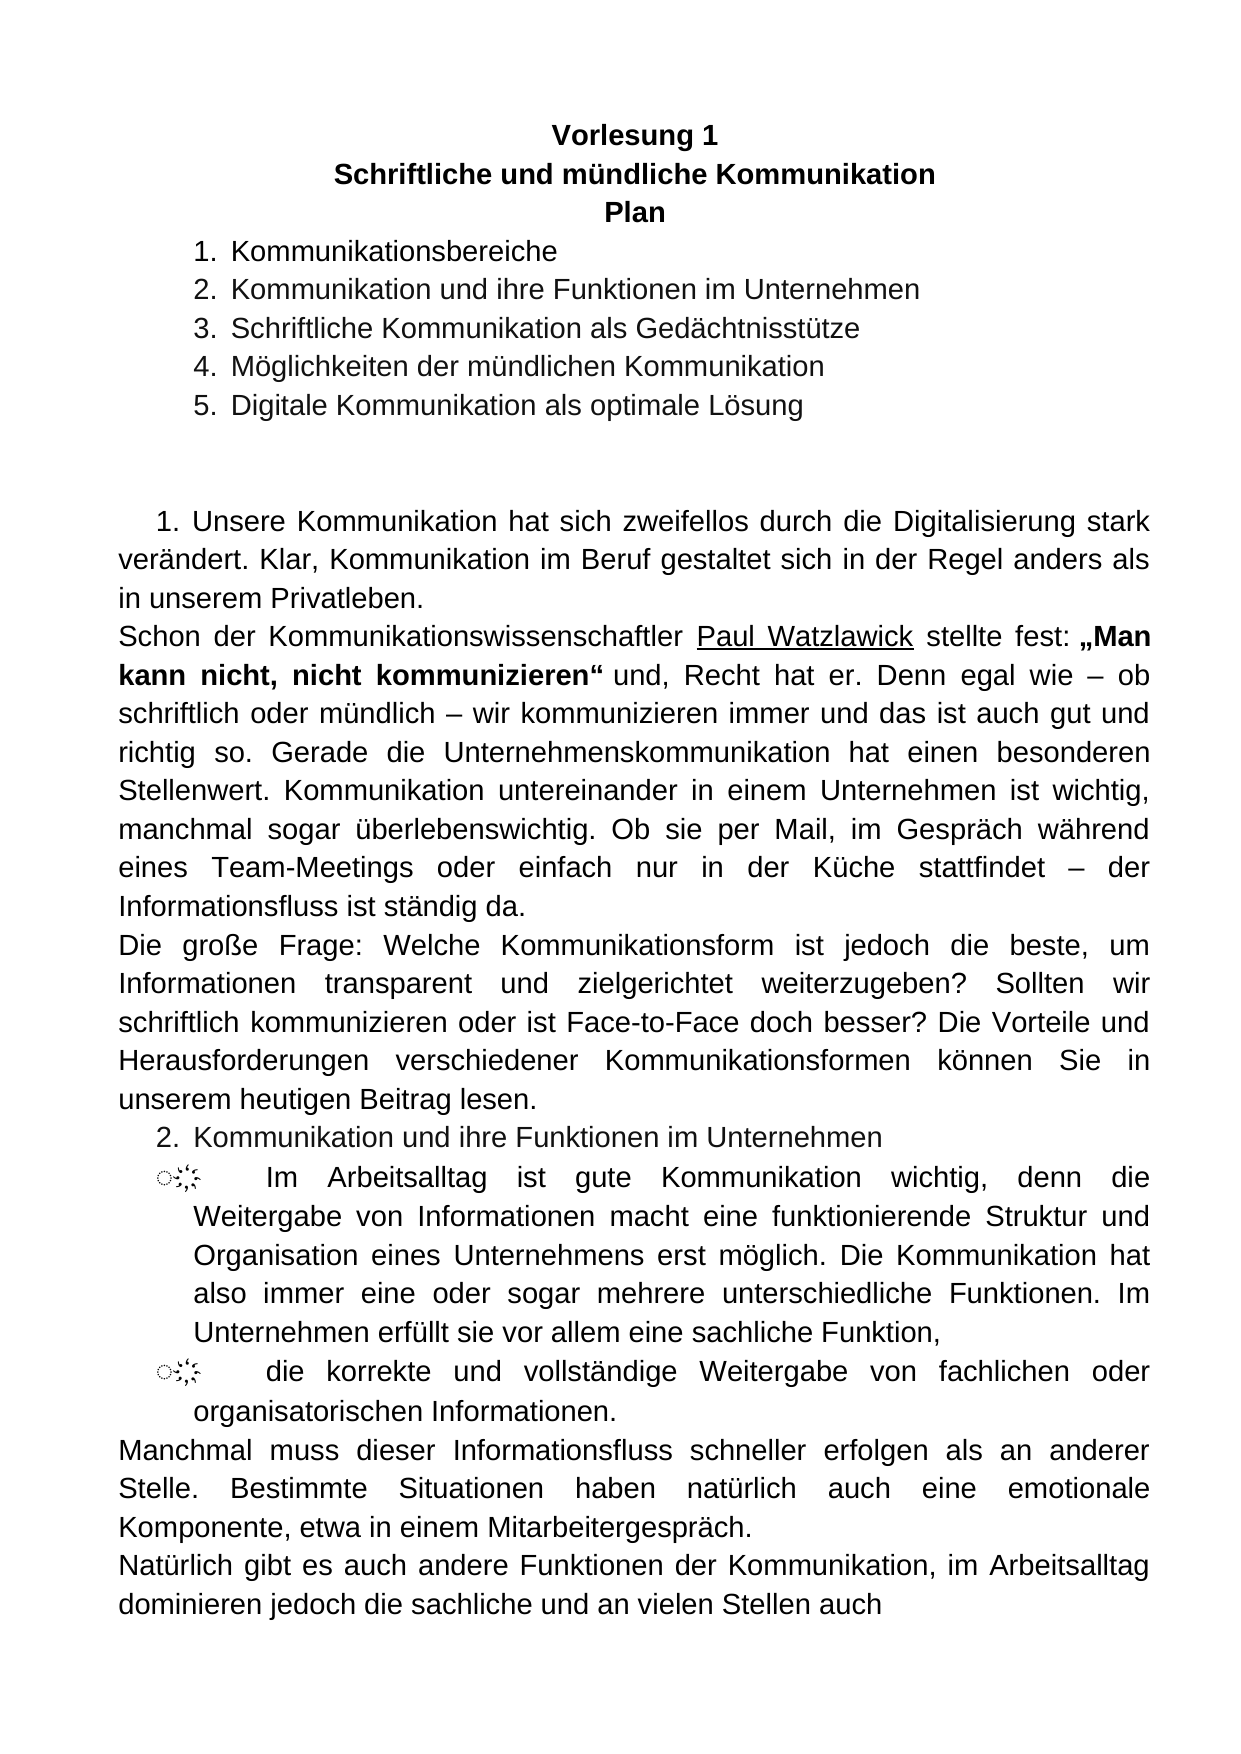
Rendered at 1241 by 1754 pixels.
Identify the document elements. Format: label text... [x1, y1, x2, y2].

text Manchmal muss dieser Informationsfluss schneller erfolgen als an anderer Stelle. Bestimmte Situationen haben natürlich auch eine emotionale Komponente, etwa in einem Mitarbeitergespräch. [118, 1433, 1152, 1543]
list Schriftliche Kommunikation als Gedächtnisstütze [193, 311, 1152, 344]
text Schon der Kommunikationswissenschaftler Paul Watzlawick stellte fest: „Man kann nicht, nicht kommunizieren“ und, Recht hat er. Denn egal wie – ob schriftlich oder mündlich – wir kommunizieren immer und das ist auch gut und richtig so. Gerade die Unternehmenskommunikation hat einen besonderen Stellenwert. Kommunikation untereinander in einem Unternehmen ist wichtig, manchmal sogar überlebenswichtig. Ob sie per Mail, im Gespräch während eines Team-Meetings oder einfach nur in der Küche stattfindet – der Informationsfluss ist ständig da. [118, 619, 1152, 922]
list Unsere Kommunikation hat sich zweifellos durch die Digitalisierung stark verändert. Klar, Kommunikation im Beruf gestaltet sich in der Regel anders als in unserem Privatleben. [118, 503, 1152, 614]
list Digitale Kommunikation als optimale Lösung [193, 388, 1152, 421]
list Kommunikation und ihre Funktionen im Unternehmen [193, 272, 1152, 306]
list Im Arbeitsalltag ist gute Kommunikation wichtig, denn die Weitergabe von Informationen macht eine funktionierende Struktur und Organisation eines Unternehmens erst möglich. Die Kommunikation hat also immer eine oder sogar mehrere unterschiedliche Funktionen. Im Unternehmen erfüllt sie vor allem eine sachliche Funktion, [156, 1159, 1152, 1348]
list Möglichkeiten der mündlichen Kommunikation [193, 349, 1152, 383]
list die korrekte und vollständige Weitergabe von fachlichen oder organisatorischen Informationen. [156, 1353, 1152, 1428]
text Die große Frage: Welche Kommunikationsform ist jedoch die beste, um Informationen transparent und zielgerichtet weiterzugeben? Sollten wir schriftlich kommunizieren oder ist Face-to-Face doch besser? Die Vorteile und Herausforderungen verschiedener Kommunikationsformen können Sie in unserem heutigen Beitrag lesen. [118, 927, 1152, 1115]
text Plan [118, 195, 1152, 229]
text Vorlesung 1 [118, 118, 1152, 152]
list Kommunikation und ihre Funktionen im Unternehmen [156, 1120, 1152, 1154]
list Kommunikationsbereiche [193, 234, 1152, 267]
text Natürlich gibt es auch andere Funktionen der Kommunikation, im Arbeitsalltag dominieren jedoch die sachliche und an vielen Stellen auch [118, 1548, 1152, 1620]
text Schriftliche und mündliche Kommunikation [118, 157, 1152, 190]
